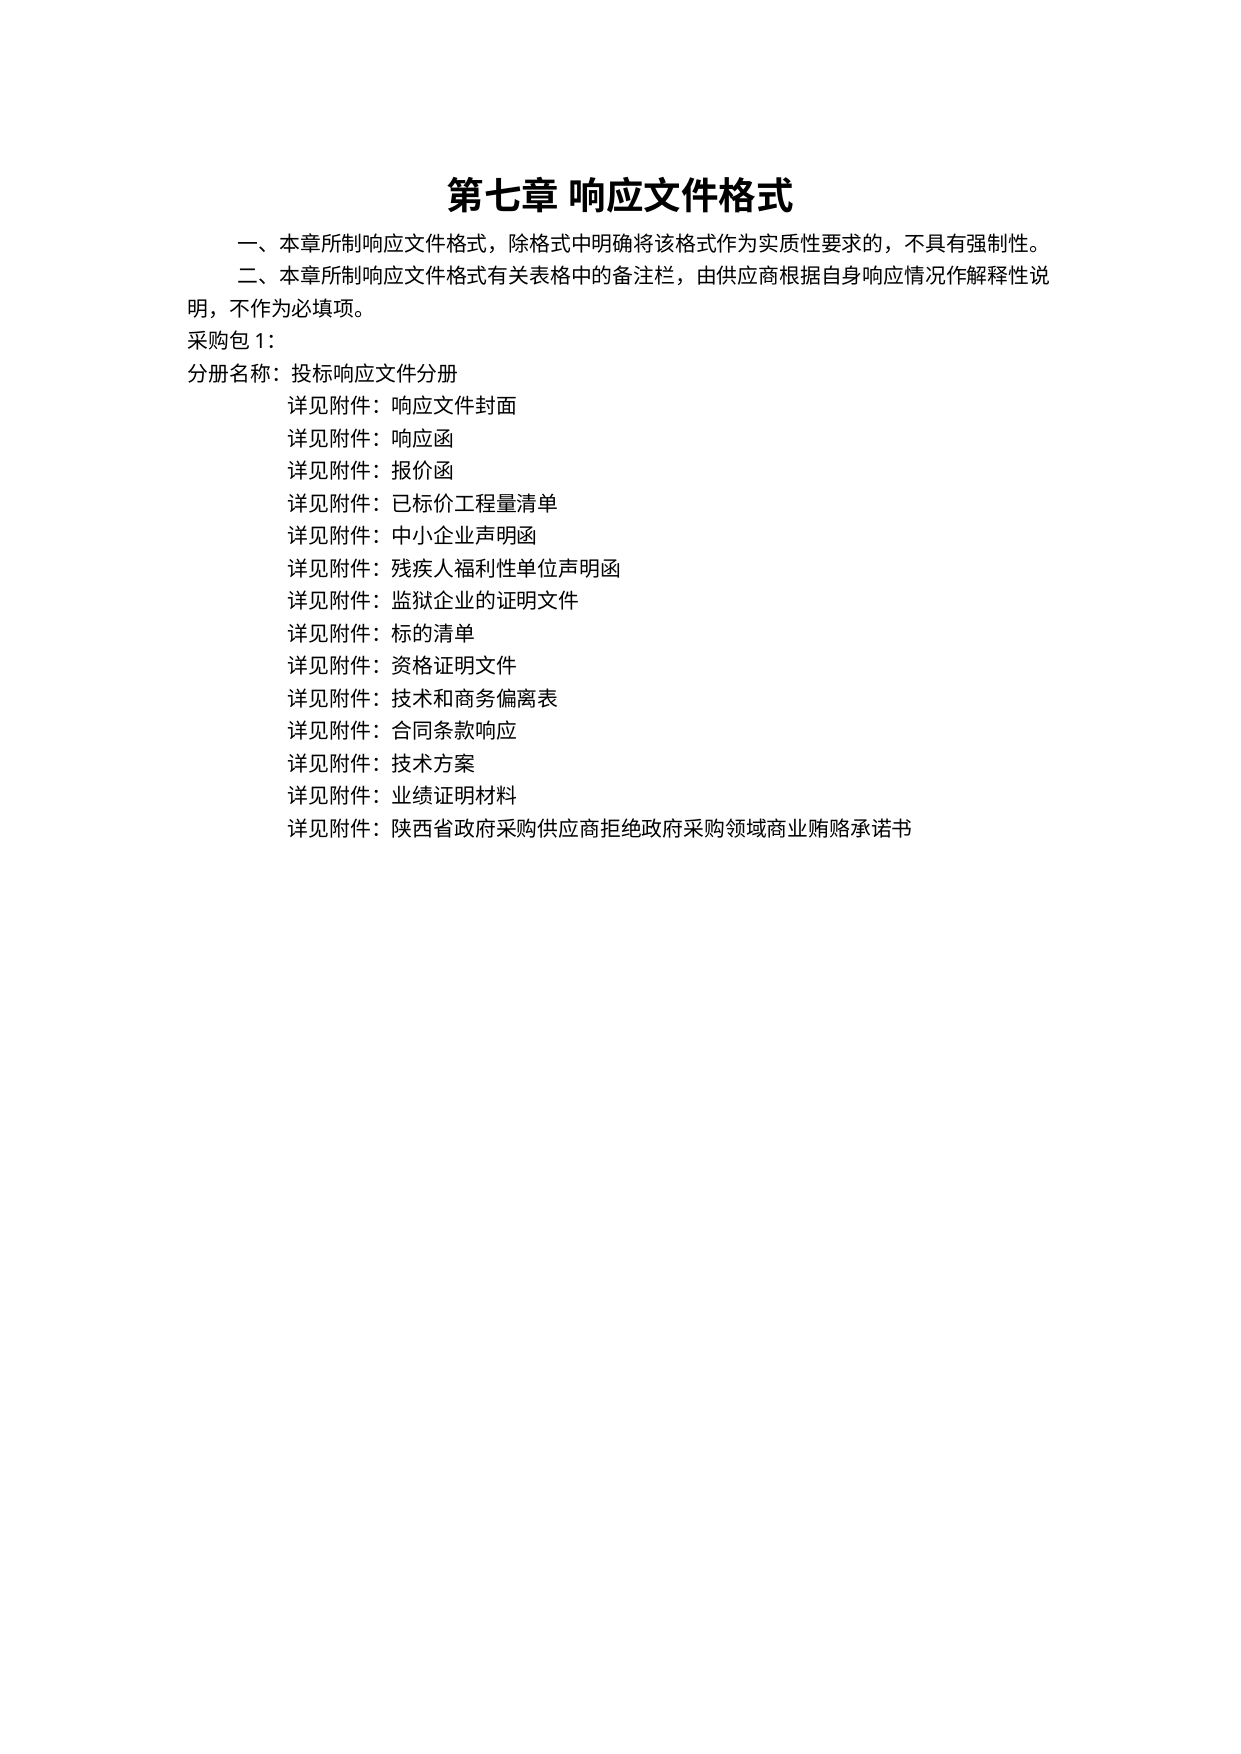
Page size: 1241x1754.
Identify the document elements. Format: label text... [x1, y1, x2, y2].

text 详见附件：业绩证明材料 [187, 779, 1053, 812]
text 详见附件：响应函 [187, 422, 1053, 454]
text 一、本章所制响应文件格式，除格式中明确将该格式作为实质性要求的，不具有强制性。 [187, 227, 1053, 259]
text 详见附件：中小企业声明函 [187, 519, 1053, 552]
text 详见附件：标的清单 [187, 617, 1053, 649]
text 详见附件：技术方案 [187, 747, 1053, 779]
text 详见附件：报价函 [187, 454, 1053, 487]
text 详见附件：资格证明文件 [187, 649, 1053, 682]
text 详见附件：已标价工程量清单 [187, 487, 1053, 519]
text 详见附件：响应文件封面 [187, 389, 1053, 422]
text 二、本章所制响应文件格式有关表格中的备注栏，由供应商根据自身响应情况作解释性说明，不作为必填项。 [187, 259, 1053, 324]
text 详见附件：监狱企业的证明文件 [187, 584, 1053, 617]
text 详见附件：技术和商务偏离表 [187, 682, 1053, 714]
text 第七章 响应文件格式 [187, 162, 1053, 227]
text 详见附件：合同条款响应 [187, 714, 1053, 747]
text 详见附件：残疾人福利性单位声明函 [187, 552, 1053, 584]
text 详见附件：陕西省政府采购供应商拒绝政府采购领域商业贿赂承诺书 [187, 812, 1053, 844]
text 采购包1： [187, 324, 1053, 357]
text 分册名称：投标响应文件分册 [187, 357, 1053, 389]
